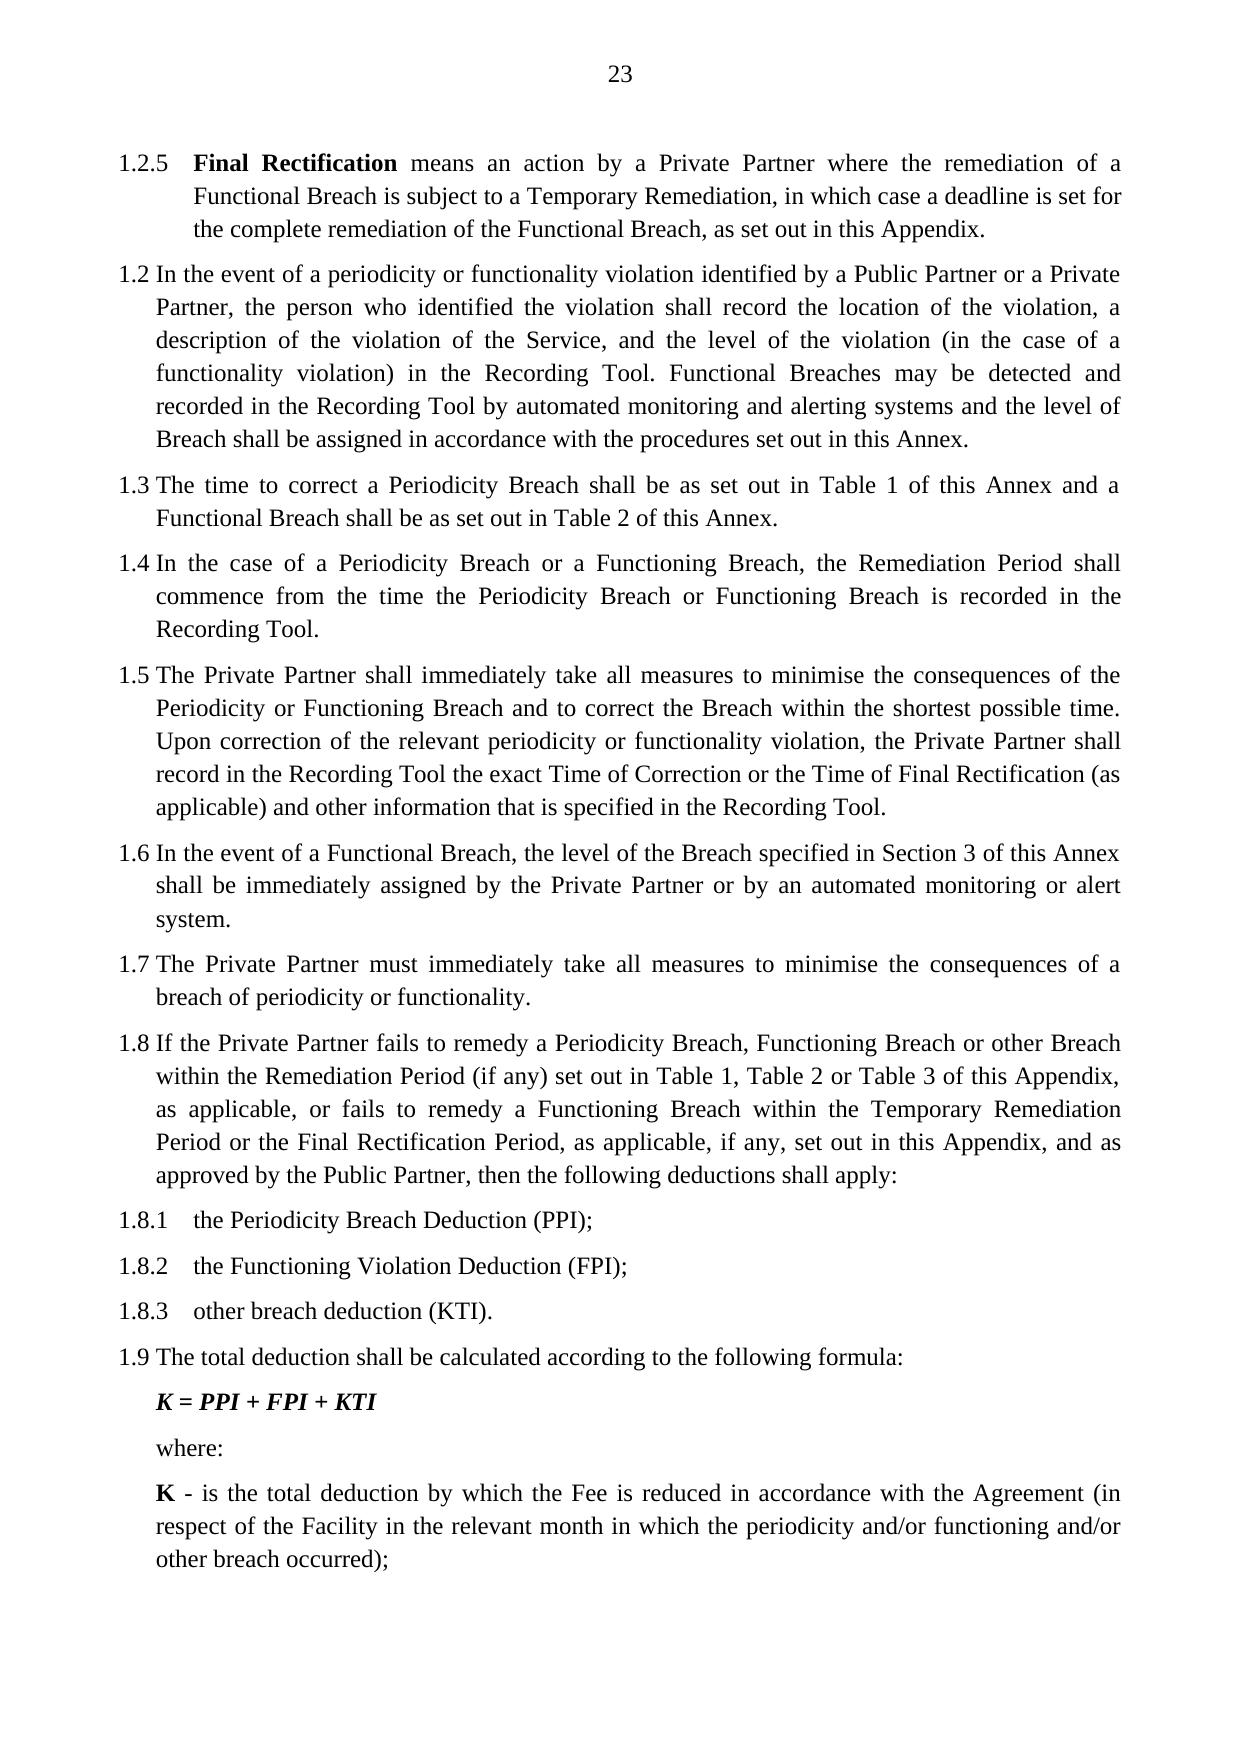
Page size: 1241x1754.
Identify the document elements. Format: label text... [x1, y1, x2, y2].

list In the case of a Periodicity Breach or a Functioning Breach, the Remediation Period shall commence from the time the Periodicity Breach or Functioning Breach is recorded in the Recording Tool. [118, 548, 1122, 643]
list The total deduction shall be calculated according to the following formula: [118, 1342, 1122, 1371]
list the Periodicity Breach Deduction (PPI); [118, 1205, 1122, 1234]
list The Private Partner must immediately take all measures to minimise the consequences of a breach of periodicity or functionality. [118, 949, 1122, 1011]
list K = PPI + FPI + KTI [156, 1387, 1122, 1416]
list other breach deduction (KTI). [118, 1296, 1122, 1325]
list K - is the total deduction by which the Fee is reduced in accordance with the Agreement (in respect of the Facility in the relevant month in which the periodicity and/or functioning and/or other breach occurred); [156, 1478, 1122, 1573]
list In the event of a Functional Breach, the level of the Breach specified in Section 3 of this Annex shall be immediately assigned by the Private Partner or by an automated monitoring or alert system. [118, 838, 1122, 932]
list The time to correct a Periodicity Breach shall be as set out in Table 1 of this Annex and a Functional Breach shall be as set out in Table 2 of this Annex. [118, 470, 1122, 532]
list the Functioning Violation Deduction (FPI); [118, 1251, 1122, 1279]
list The Private Partner shall immediately take all measures to minimise the consequences of the Periodicity or Functioning Breach and to correct the Breach within the shortest possible time. Upon correction of the relevant periodicity or functionality violation, the Private Partner shall record in the Recording Tool the exact Time of Correction or the Time of Final Rectification (as applicable) and other information that is specified in the Recording Tool. [118, 660, 1122, 821]
list Final Rectification means an action by a Private Partner where the remediation of a Functional Breach is subject to a Temporary Remediation, in which case a deadline is set for the complete remediation of the Functional Breach, as set out in this Appendix. [118, 148, 1122, 242]
list If the Private Partner fails to remedy a Periodicity Breach, Functioning Breach or other Breach within the Remediation Period (if any) set out in Table 1, Table 2 or Table 3 of this Appendix, as applicable, or fails to remedy a Functioning Breach within the Temporary Remediation Period or the Final Rectification Period, as applicable, if any, set out in this Appendix, and as approved by the Public Partner, then the following deductions shall apply: [118, 1028, 1122, 1188]
list In the event of a periodicity or functionality violation identified by a Public Partner or a Private Partner, the person who identified the violation shall record the location of the violation, a description of the violation of the Service, and the level of the violation (in the case of a functionality violation) in the Recording Tool. Functional Breaches may be detected and recorded in the Recording Tool by automated monitoring and alerting systems and the level of Breach shall be assigned in accordance with the procedures set out in this Annex. [118, 259, 1122, 453]
list where: [156, 1433, 1122, 1462]
